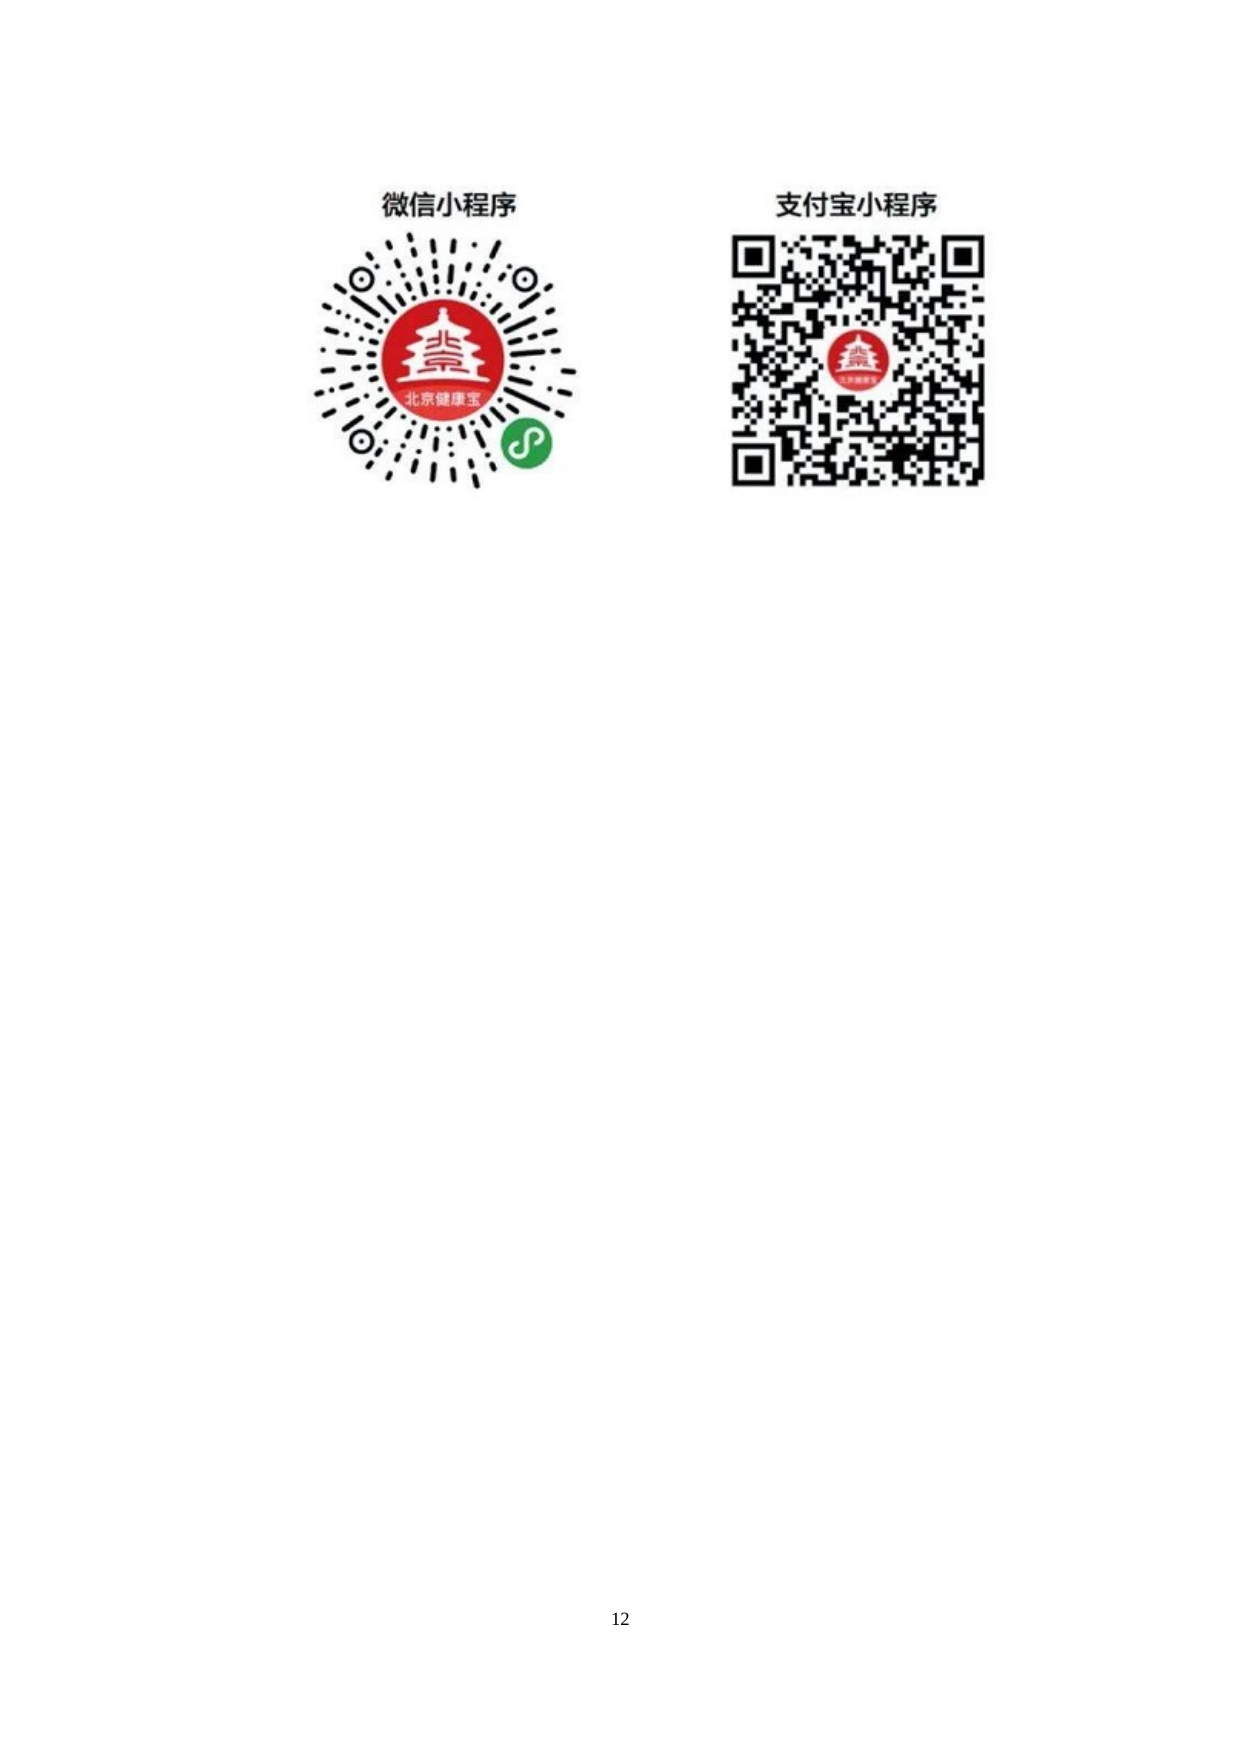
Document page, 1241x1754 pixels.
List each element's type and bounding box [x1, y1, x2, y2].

picture [273, 178, 1042, 511]
